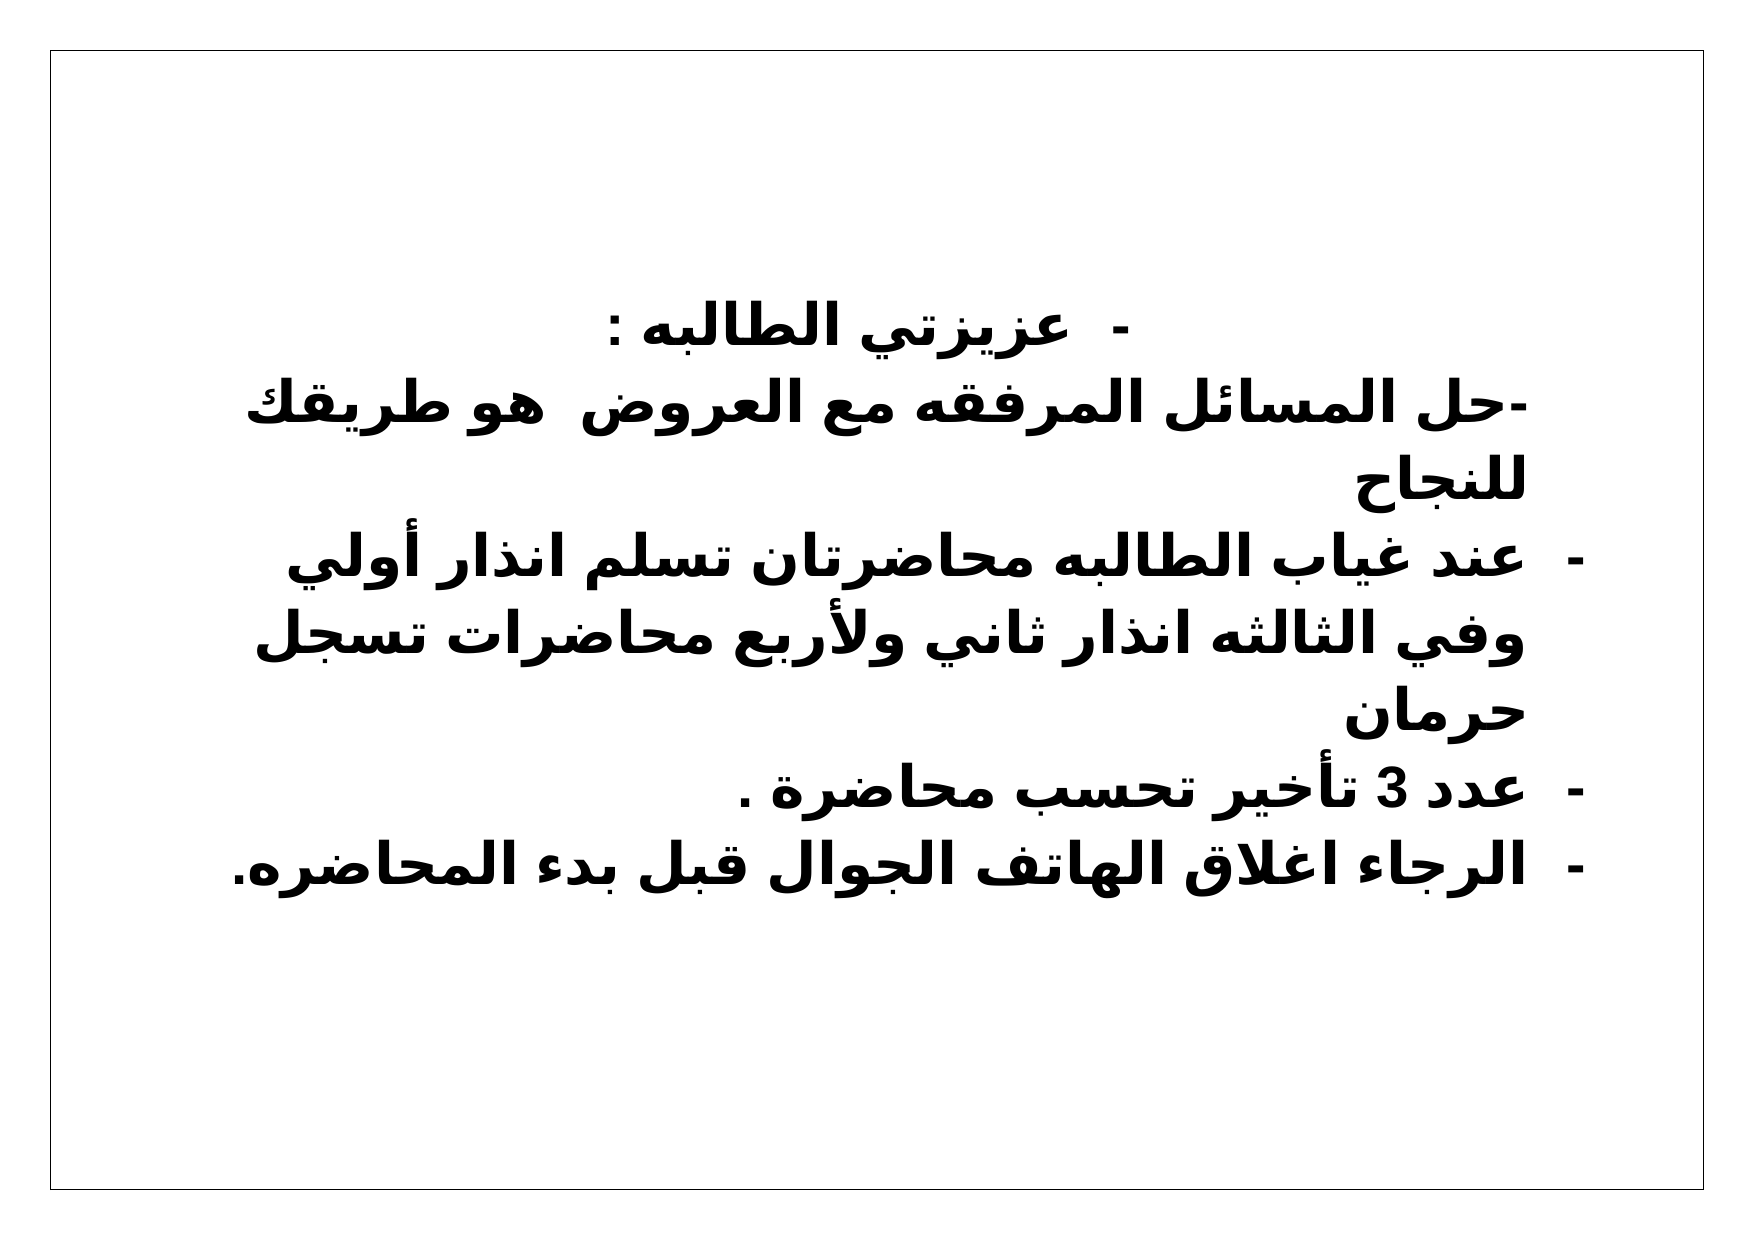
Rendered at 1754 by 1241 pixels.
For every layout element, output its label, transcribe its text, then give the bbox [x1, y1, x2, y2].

list عدد 3 تأخير تحسب محاضرة . [150, 753, 1566, 820]
list -حل المسائل المرفقه مع العروض هو طريقك للنجاح [150, 367, 1529, 511]
list الرجاء اغلاق الهاتف الجوال قبل بدء المحاضره. [150, 830, 1566, 897]
list عند غياب الطالبه محاضرتان تسلم انذار أولي وفي الثالثه انذار ثاني ولأربع محاضرات تسجل حرمان [150, 521, 1566, 743]
list عزيزتي الطالبه : [150, 290, 1566, 357]
